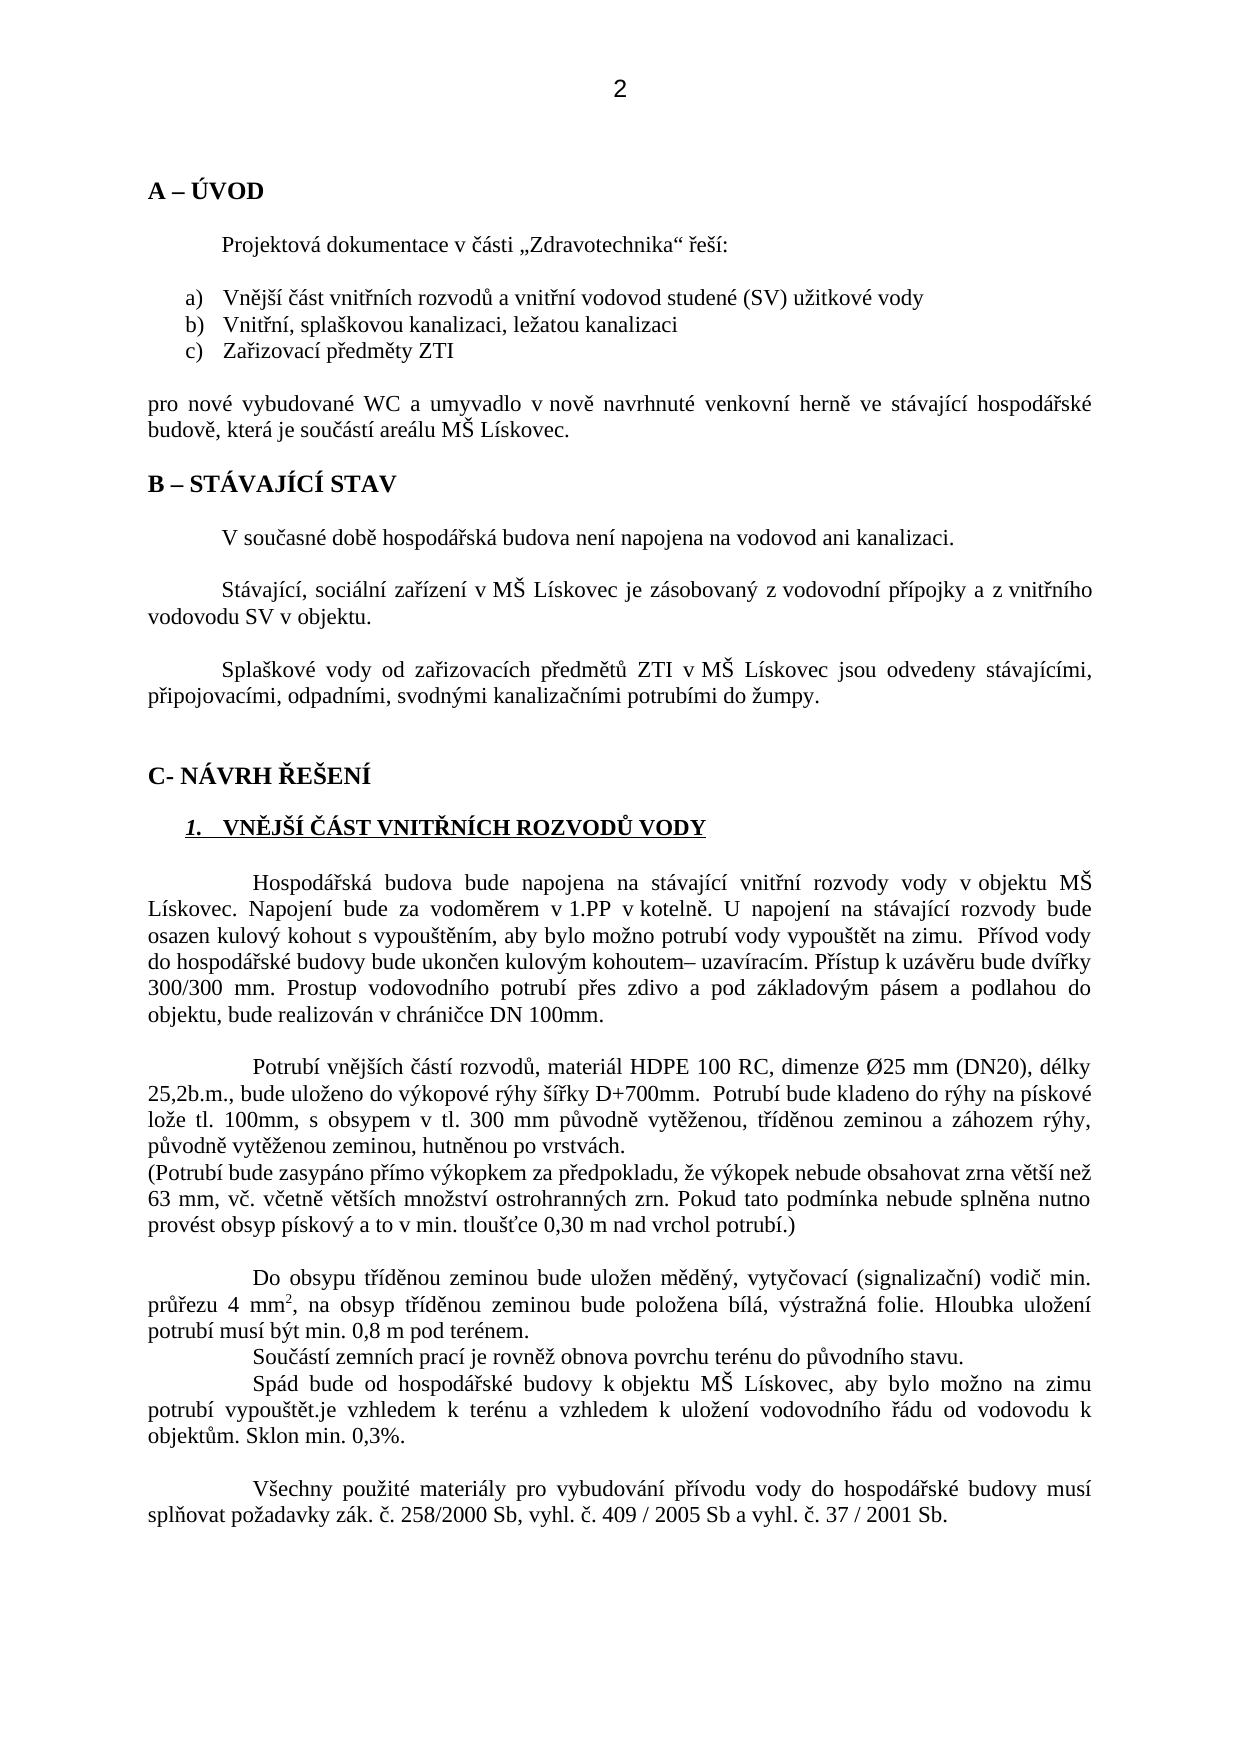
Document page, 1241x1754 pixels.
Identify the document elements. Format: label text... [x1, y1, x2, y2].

text Hospodářská budova bude napojena na stávající vnitřní rozvody vody v objektu MŠ Lískovec. Napojení bude za vodoměrem v 1.PP v kotelně. U napojení na stávající rozvody bude osazen kulový kohout s vypouštěním, aby bylo možno potrubí vody vypouštět na zimu. Přívod vody do hospodářské budovy bude ukončen kulovým kohoutem– uzavíracím. Přístup k uzávěru bude dvířky 300/300 mm. Prostup vodovodního potrubí přes zdivo a pod základovým pásem a podlahou do objektu, bude realizován v chráničce DN 100mm. [148, 869, 1092, 1027]
text V současné době hospodářská budova není napojena na vodovod ani kanalizaci. [148, 524, 1092, 550]
list Vnější část vnitřních rozvodů a vnitřní vodovod studené (SV) užitkové vody [185, 284, 1092, 311]
list Zařizovací předměty ZTI [185, 337, 1092, 363]
text Splaškové vody od zařizovacích předmětů ZTI v MŠ Lískovec jsou odvedeny stávajícími, připojovacími, odpadními, svodnými kanalizačními potrubími do žumpy. [148, 656, 1092, 708]
list VNĚJŠÍ ČÁST VNITŘNÍCH ROZVODŮ VODY [185, 814, 1092, 840]
text Všechny použité materiály pro vybudování přívodu vody do hospodářské budovy musí splňovat požadavky zák. č. 258/2000 Sb, vyhl. č. 409 / 2005 Sb a vyhl. č. 37 / 2001 Sb. [148, 1475, 1092, 1528]
text Potrubí vnějších částí rozvodů, materiál HDPE 100 RC, dimenze Ø25 mm (DN20), délky 25,2b.m., bude uloženo do výkopové rýhy šířky D+700mm. Potrubí bude kladeno do rýhy na pískové lože tl. 100mm, s obsypem v tl. 300 mm původně vytěženou, tříděnou zeminou a záhozem rýhy, původně vytěženou zeminou, hutněnou po vrstvách. [148, 1053, 1092, 1159]
text Do obsypu tříděnou zeminou bude uložen měděný, vytyčovací (signalizační) vodič min. průřezu 4 mm2, na obsyp tříděnou zeminou bude položena bílá, výstražná folie. Hloubka uložení potrubí musí být min. 0,8 m pod terénem. [148, 1264, 1092, 1343]
text A – ÚVOD [148, 176, 1092, 205]
text B – STÁVAJÍCÍ STAV [148, 469, 1092, 497]
text C- NÁVRH ŘEŠENÍ [148, 761, 1092, 790]
text Projektová dokumentace v části „Zdravotechnika“ řeší: [185, 232, 1092, 258]
text Stávající, sociální zařízení v MŠ Lískovec je zásobovaný z vodovodní přípojky a z vnitřního vodovodu SV v objektu. [148, 577, 1092, 629]
text Spád bude od hospodářské budovy k objektu MŠ Lískovec, aby bylo možno na zimu potrubí vypouštět.je vzhledem k terénu a vzhledem k uložení vodovodního řádu od vodovodu k objektům. Sklon min. 0,3%. [148, 1370, 1092, 1449]
text pro nové vybudované WC a umyvadlo v nově navrhnuté venkovní herně ve stávající hospodářské budově, která je součástí areálu MŠ Lískovec. [148, 390, 1092, 442]
list Vnitřní, splaškovou kanalizaci, ležatou kanalizaci [185, 311, 1092, 337]
text (Potrubí bude zasypáno přímo výkopkem za předpokladu, že výkopek nebude obsahovat zrna větší než 63 mm, vč. včetně větších množství ostrohranných zrn. Pokud tato podmínka nebude splněna nutno provést obsyp pískový a to v min. tloušťce 0,30 m nad vrchol potrubí.) [148, 1159, 1092, 1238]
text Součástí zemních prací je rovněž obnova povrchu terénu do původního stavu. [148, 1343, 1092, 1370]
